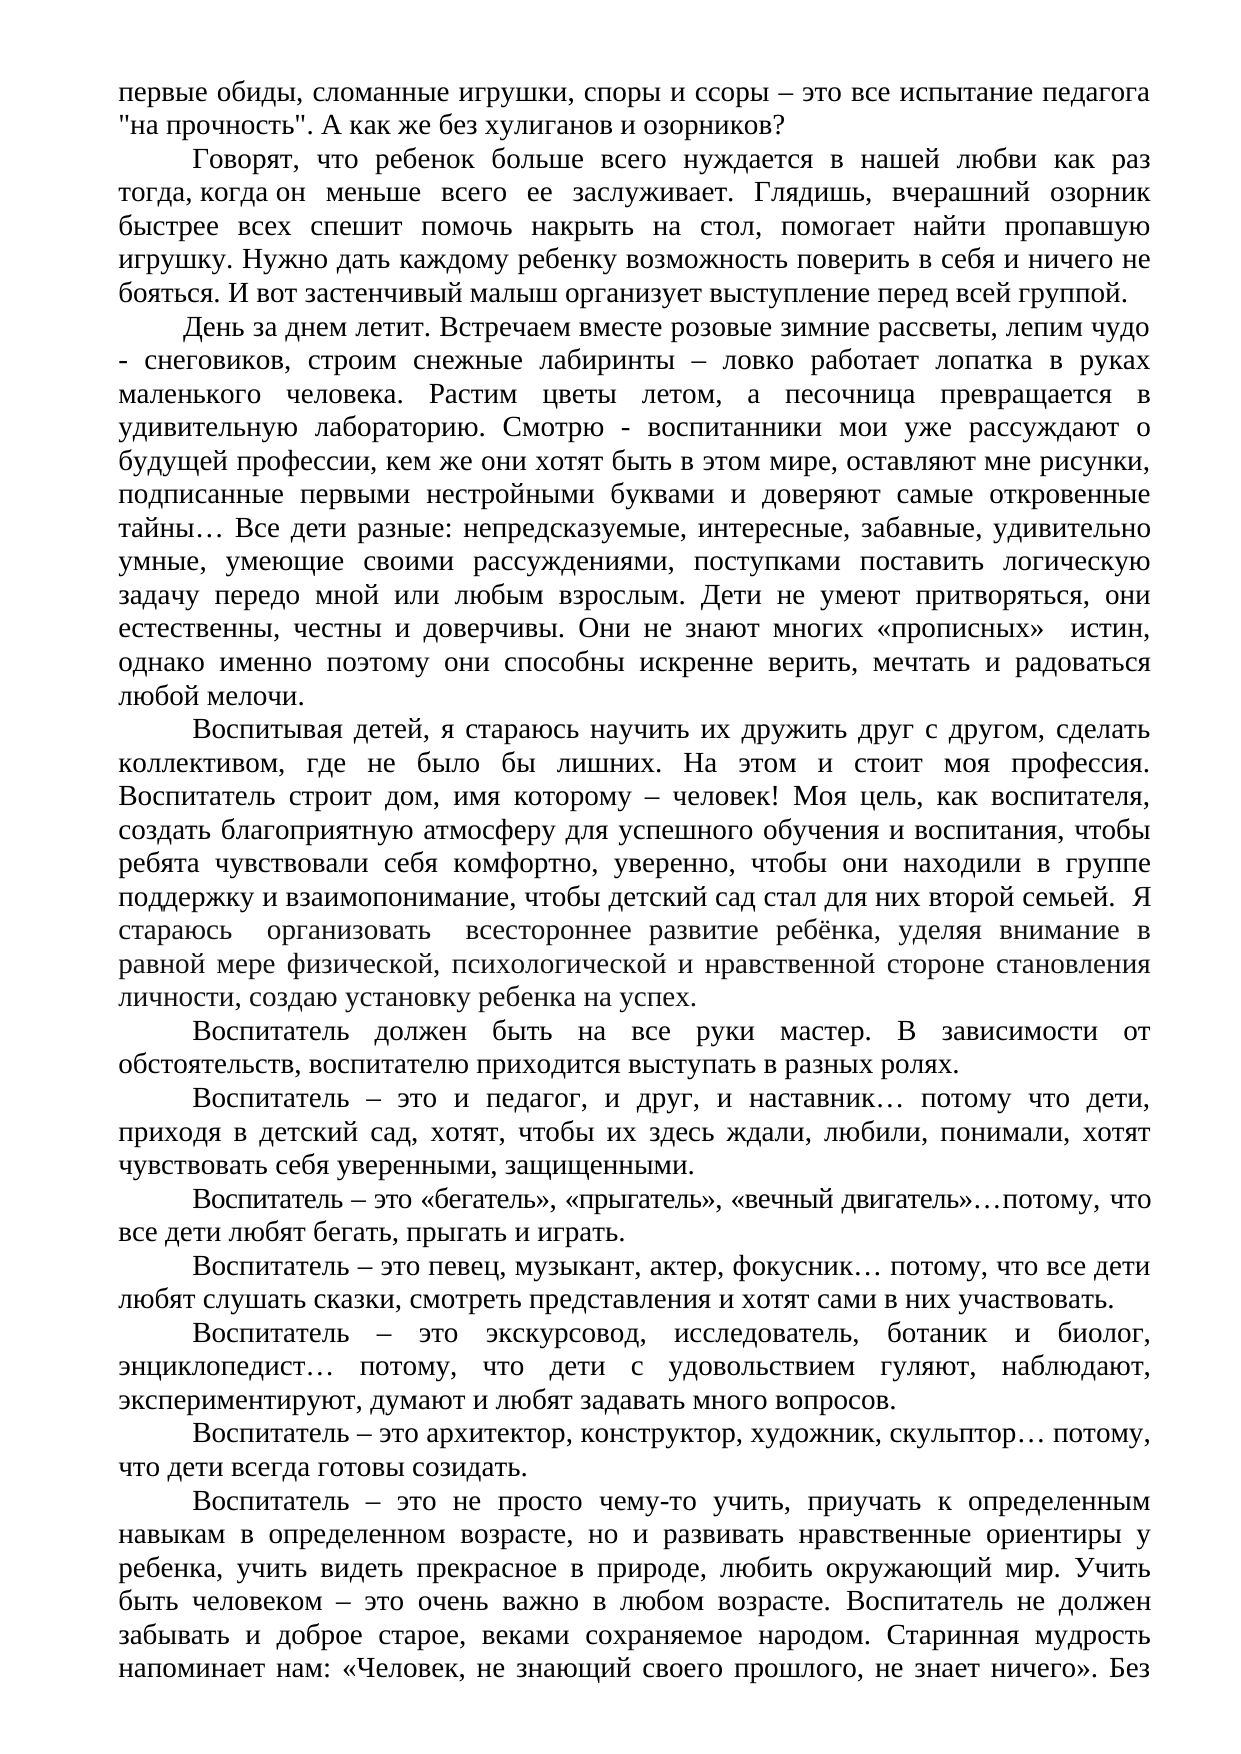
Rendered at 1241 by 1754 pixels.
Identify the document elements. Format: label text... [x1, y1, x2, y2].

text Воспитатель – это архитектор, конструктор, художник, скульптор… потому, что дети всегда готовы созидать. [118, 1416, 1152, 1483]
text День за днем летит. Встречаем вместе розовые зимние рассветы, лепим чудо - снеговиков, строим снежные лабиринты – ловко работает лопатка в руках маленького человека. Растим цветы летом, а песочница превращается в удивительную лабораторию. Смотрю - воспитанники мои уже рассуждают о будущей профессии, кем же они хотят быть в этом мире, оставляют мне рисунки, подписанные первыми нестройными буквами и доверяют самые откровенные тайны… Все дети разные: непредсказуемые, интересные, забавные, удивительно умные, умеющие своими рассуждениями, поступками поставить логическую задачу передо мной или любым взрослым. Дети не умеют притворяться, они естественны, честны и доверчивы. Они не знают многих «прописных» истин, однако именно поэтому они способны искренне верить, мечтать и радоваться любой мелочи. [118, 309, 1152, 711]
text Воспитатель – это экскурсовод, исследователь, ботаник и биолог, энциклопедист… потому, что дети с удовольствием гуляют, наблюдают, экспериментируют, думают и любят задавать много вопросов. [118, 1315, 1152, 1416]
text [118, 74, 1152, 141]
text Воспитатель – это «бегатель», «прыгатель», «вечный двигатель»…потому, что все дети любят бегать, прыгать и играть. [118, 1181, 1152, 1248]
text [118, 1483, 1152, 1684]
text Воспитатель должен быть на все руки мастер. В зависимости от обстоятельств, воспитателю приходится выступать в разных ролях. [118, 1013, 1152, 1080]
text Воспитывая детей, я стараюсь научить их дружить друг с другом, сделать коллективом, где не было бы лишних. На этом и стоит моя профессия. Воспитатель строит дом, имя которому – человек! Моя цель, как воспитателя, создать благоприятную атмосферу для успешного обучения и воспитания, чтобы ребята чувствовали себя комфортно, уверенно, чтобы они находили в группе поддержку и взаимопонимание, чтобы детский сад стал для них второй семьей. Я стараюсь организовать всестороннее развитие ребёнка, уделяя внимание в равной мере физической, психологической и нравственной стороне становления личности, создаю установку ребенка на успех. [118, 711, 1152, 1013]
text Воспитатель – это певец, музыкант, актер, фокусник… потому, что все дети любят слушать сказки, смотреть представления и хотят сами в них участвовать. [118, 1248, 1152, 1315]
text Говорят, что ребенок больше всего нуждается в нашей любви как раз тогда, когда он меньше всего ее заслуживает. Глядишь, вчерашний озорник быстрее всех спешит помочь накрыть на стол, помогает найти пропавшую игрушку. Нужно дать каждому ребенку возможность поверить в себя и ничего не бояться. И вот застенчивый малыш организует выступление перед всей группой. [118, 141, 1152, 309]
text Воспитатель – это и педагог, и друг, и наставник… потому что дети, приходя в детский сад, хотят, чтобы их здесь ждали, любили, понимали, хотят чувствовать себя уверенными, защищенными. [118, 1080, 1152, 1181]
